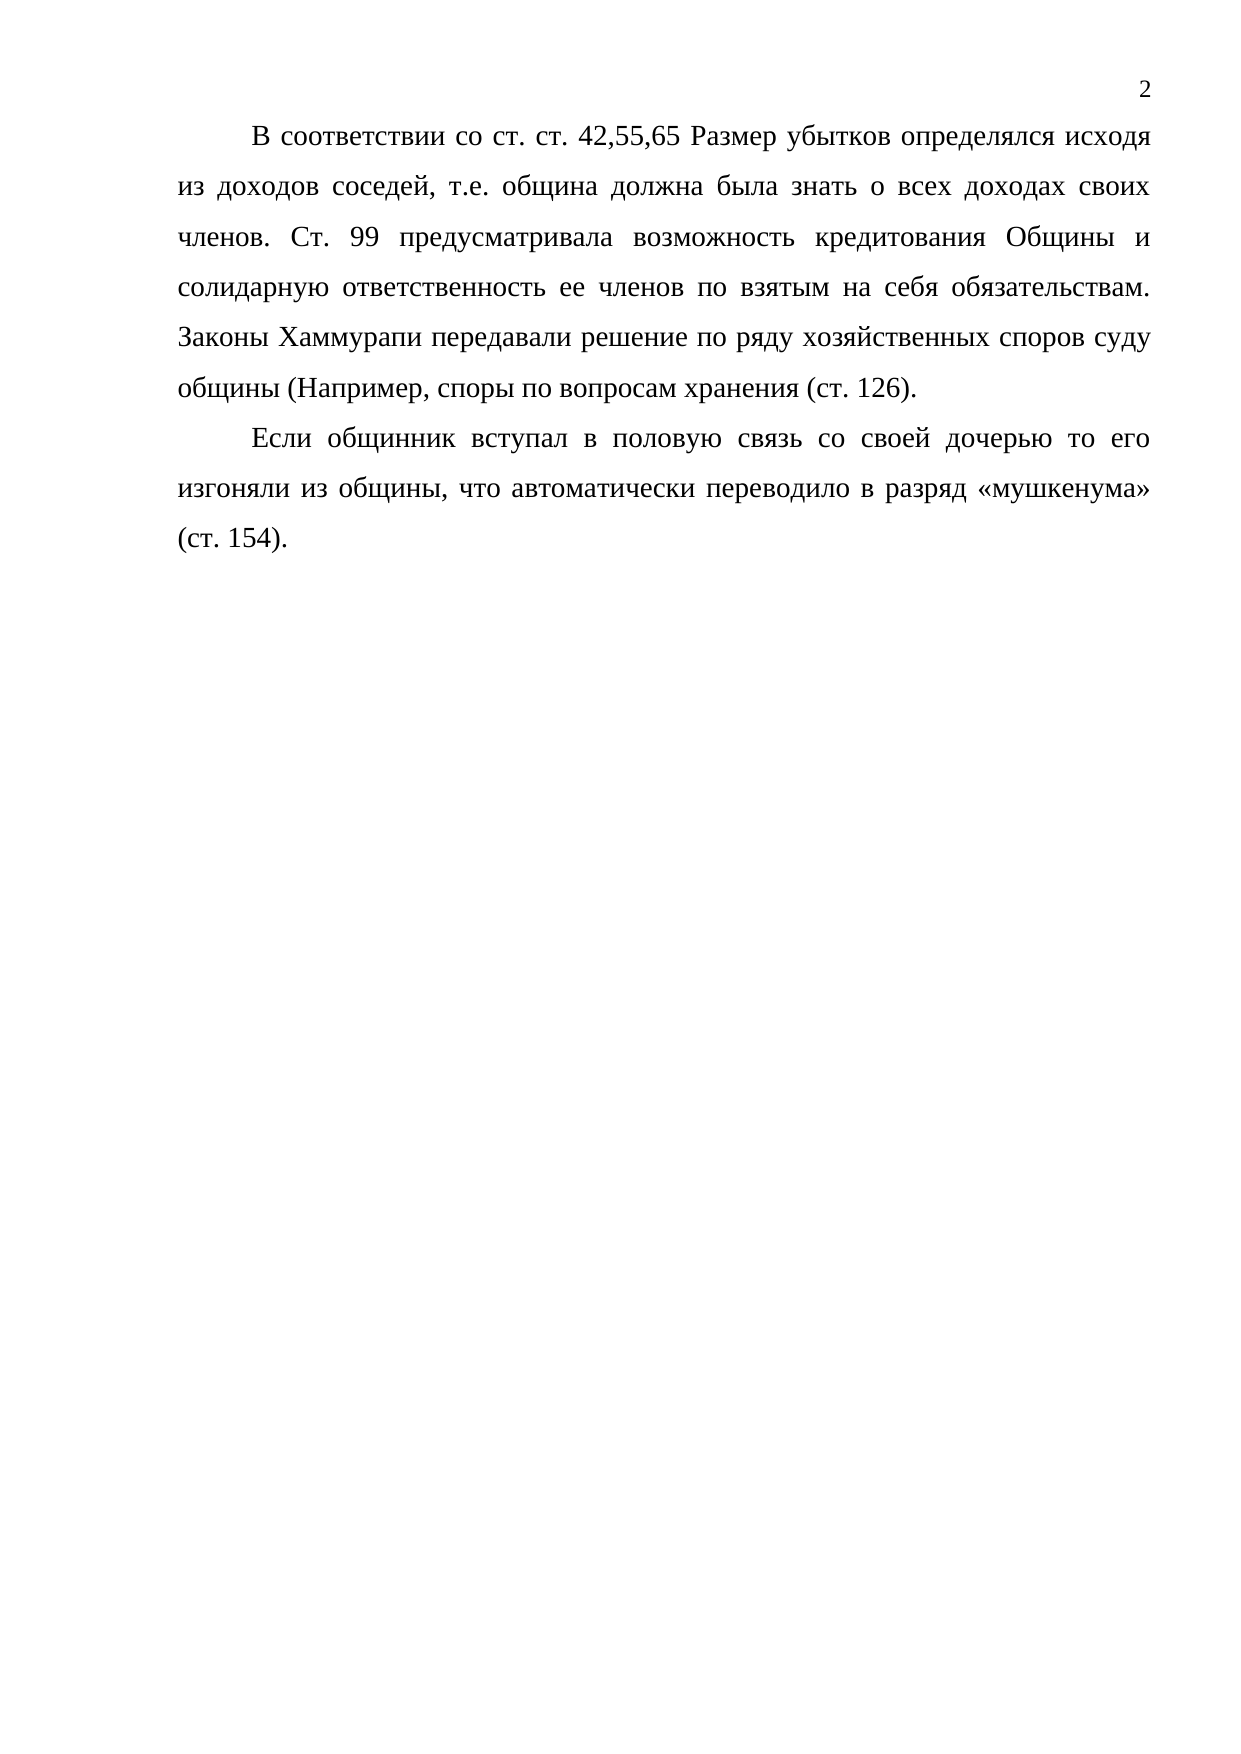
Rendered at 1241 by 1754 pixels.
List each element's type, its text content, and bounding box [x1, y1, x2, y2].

text Если общинник вступал в половую связь со своей дочерью то его изгоняли из общины, что автоматически переводило в разряд «мушкенума» (ст. 154). [177, 420, 1152, 554]
text В соответствии со ст. ст. 42,55,65 Размер убытков определялся исходя из доходов соседей, т.е. община должна была знать о всех доходах своих членов. Ст. 99 предусматривала возможность кредитования Общины и солидарную ответственность ее членов по взятым на себя обязательствам. Законы Хаммурапи передавали решение по ряду хозяйственных споров суду общины (Например, споры по вопросам хранения (ст. 126). [177, 118, 1152, 403]
